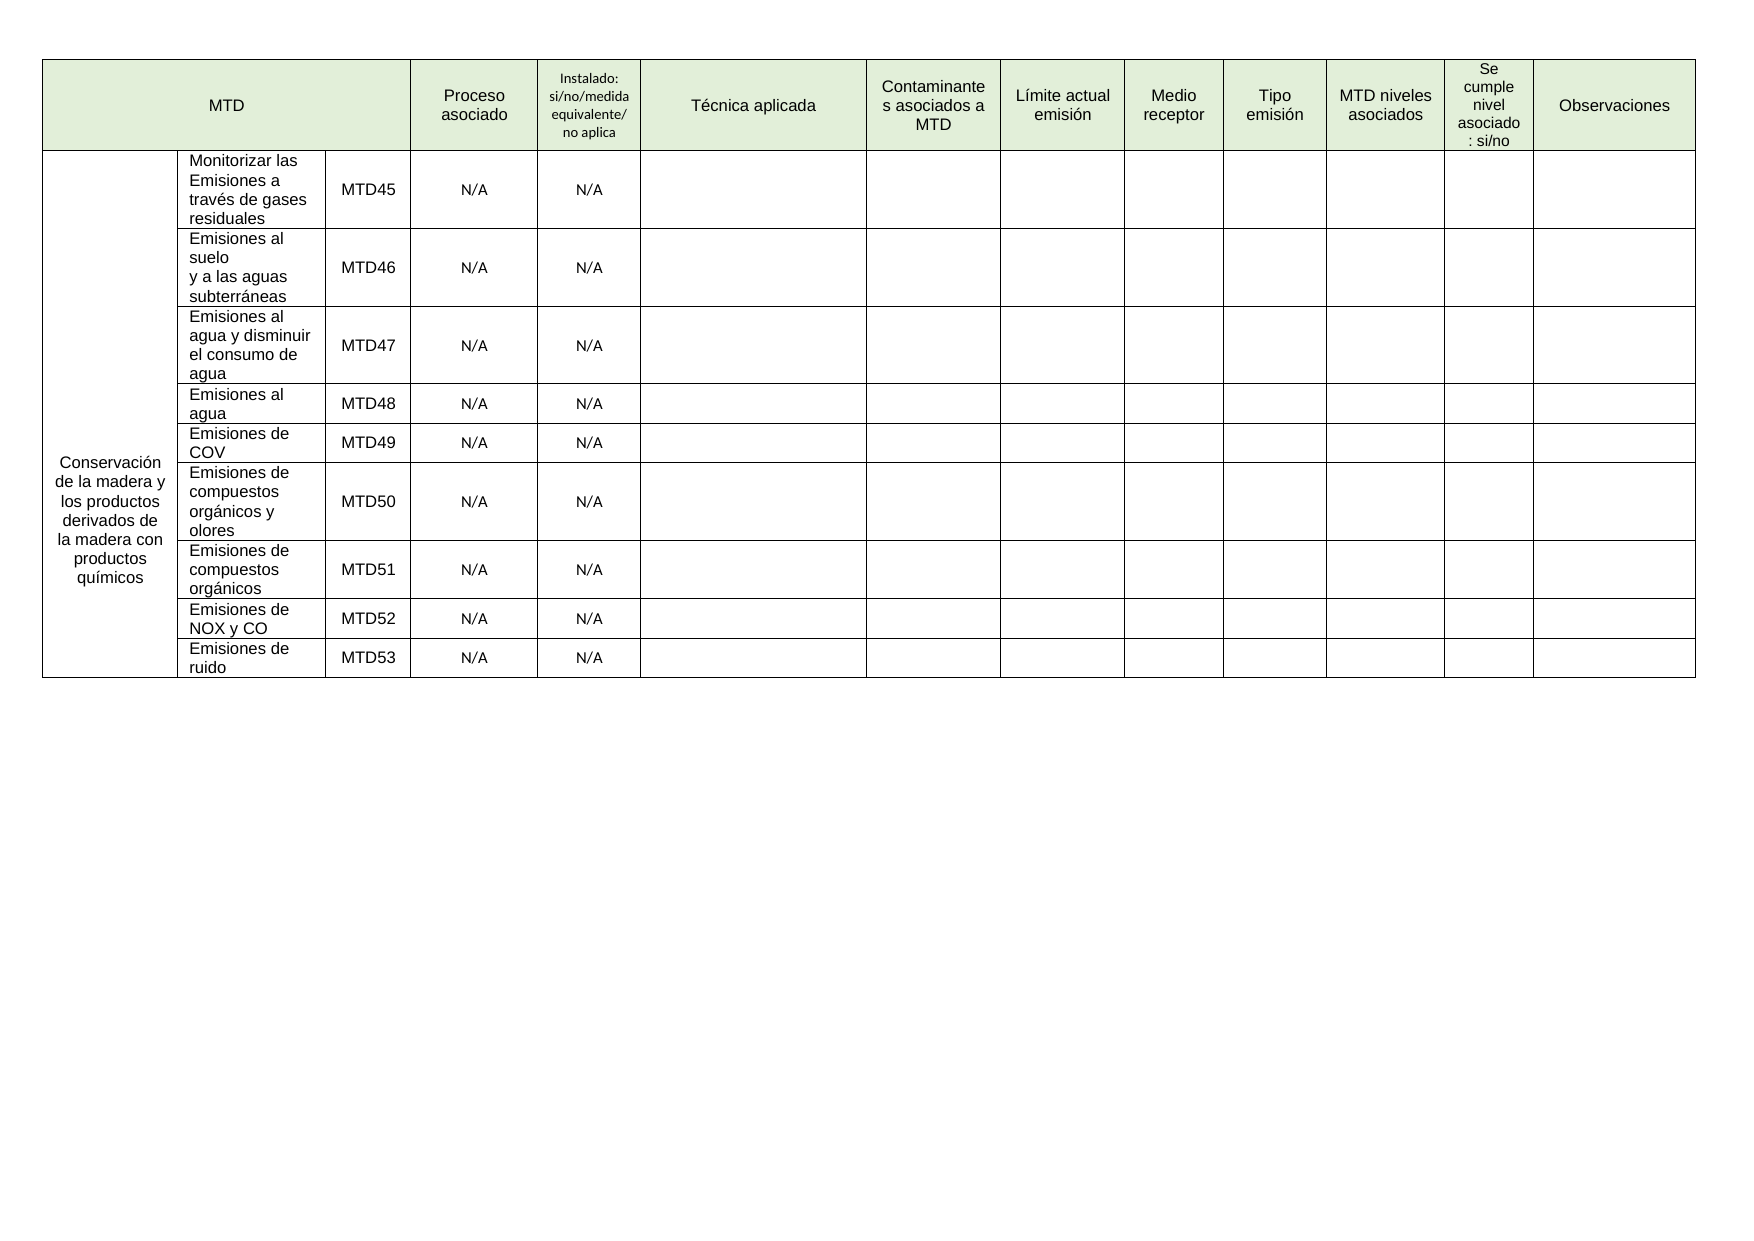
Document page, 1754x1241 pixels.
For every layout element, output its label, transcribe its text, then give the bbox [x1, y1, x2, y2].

table_header Tipo emisión [1224, 60, 1326, 150]
table_header Instalado: si/no/medida equivalente/ no aplica [538, 60, 640, 150]
table_cell [1534, 463, 1695, 540]
table_cell [867, 151, 1000, 228]
table_cell [641, 639, 866, 677]
table_cell [867, 424, 1000, 462]
table_cell [1125, 424, 1223, 462]
table_cell N/A [538, 599, 640, 638]
table_header Límite actual emisión [1001, 60, 1124, 150]
table_cell MTD48 [326, 384, 410, 423]
table_cell [641, 541, 866, 598]
table_cell [1534, 424, 1695, 462]
table_cell [1534, 307, 1695, 383]
table_cell [1445, 151, 1533, 228]
table_cell [1327, 639, 1444, 677]
table_cell [1445, 599, 1533, 638]
table_header MTD niveles asociados [1327, 60, 1444, 150]
table_cell [1001, 639, 1124, 677]
table_cell [1125, 307, 1223, 383]
table_cell [1001, 229, 1124, 306]
table_header Se cumple nivel asociado: si/no [1445, 60, 1533, 150]
table_cell N/A [411, 424, 537, 462]
table_cell [641, 307, 866, 383]
table_cell N/A [411, 384, 537, 423]
table_cell Emisiones de compuestos orgánicos [178, 541, 325, 598]
table_cell [1445, 307, 1533, 383]
table_cell N/A [411, 463, 537, 540]
table_cell [1001, 424, 1124, 462]
table_cell [641, 424, 866, 462]
table_cell [1125, 384, 1223, 423]
table_cell [641, 151, 866, 228]
table_cell N/A [538, 541, 640, 598]
table_cell N/A [538, 463, 640, 540]
table_cell MTD51 [326, 541, 410, 598]
table_header Medio receptor [1125, 60, 1223, 150]
table_cell [867, 307, 1000, 383]
table_cell [1445, 229, 1533, 306]
table_cell [1327, 424, 1444, 462]
table_cell [1327, 229, 1444, 306]
table_cell [867, 384, 1000, 423]
table_header MTD [43, 60, 410, 150]
table_cell N/A [411, 229, 537, 306]
table_header Contaminantes asociados a MTD [867, 60, 1000, 150]
table_cell [867, 463, 1000, 540]
table_cell [1224, 229, 1326, 306]
table_cell [1327, 541, 1444, 598]
table_cell [1001, 599, 1124, 638]
table_cell [1224, 424, 1326, 462]
table_cell MTD45 [326, 151, 410, 228]
table_cell [1001, 384, 1124, 423]
table_cell N/A [411, 151, 537, 228]
table_cell [867, 599, 1000, 638]
table_cell [1224, 639, 1326, 677]
table_cell N/A [538, 307, 640, 383]
table_cell MTD52 [326, 599, 410, 638]
table_cell [1534, 229, 1695, 306]
table_cell N/A [538, 229, 640, 306]
table_cell [1224, 384, 1326, 423]
table_cell [1327, 307, 1444, 383]
table_cell MTD50 [326, 463, 410, 540]
table_header Observaciones [1534, 60, 1695, 150]
table_cell N/A [538, 151, 640, 228]
table_cell [1445, 384, 1533, 423]
table_cell N/A [411, 599, 537, 638]
table_cell Emisiones de COV [178, 424, 325, 462]
table_cell [1224, 151, 1326, 228]
table_cell [1327, 151, 1444, 228]
table_header Técnica aplicada [641, 60, 866, 150]
table_cell N/A [538, 384, 640, 423]
table_cell [1445, 639, 1533, 677]
table_cell MTD47 [326, 307, 410, 383]
table_cell [1534, 599, 1695, 638]
table_cell Emisiones de compuestos orgánicos y olores [178, 463, 325, 540]
table_cell [1327, 463, 1444, 540]
table_cell MTD49 [326, 424, 410, 462]
table_cell N/A [411, 307, 537, 383]
table_cell [1125, 151, 1223, 228]
table_cell Emisiones de ruido [178, 639, 325, 677]
table_cell [1125, 599, 1223, 638]
table_cell MTD53 [326, 639, 410, 677]
table_cell [1125, 639, 1223, 677]
table_cell [641, 384, 866, 423]
table_cell [1224, 463, 1326, 540]
table_cell [1125, 229, 1223, 306]
table_cell [1534, 384, 1695, 423]
table_cell Monitorizar las Emisiones a través de gases residuales [178, 151, 325, 228]
table_cell [1224, 541, 1326, 598]
table_cell [1534, 151, 1695, 228]
table_cell [1001, 151, 1124, 228]
table_cell [641, 599, 866, 638]
table_cell MTD46 [326, 229, 410, 306]
table_cell [1001, 307, 1124, 383]
table_cell [641, 229, 866, 306]
table_cell [1534, 639, 1695, 677]
table_cell [1001, 541, 1124, 598]
table_cell N/A [411, 541, 537, 598]
table_cell [1001, 463, 1124, 540]
table_cell N/A [538, 639, 640, 677]
table_cell Emisiones al agua y disminuir el consumo de agua [178, 307, 325, 383]
table_cell Emisiones de NOX y CO [178, 599, 325, 638]
table_cell Emisiones al agua [178, 384, 325, 423]
table_cell N/A [538, 424, 640, 462]
table_cell [1327, 599, 1444, 638]
table_cell [1327, 384, 1444, 423]
table_header Proceso asociado [411, 60, 537, 150]
table_cell [1445, 463, 1533, 540]
table_cell [1125, 463, 1223, 540]
table_cell [867, 229, 1000, 306]
table_cell [1125, 541, 1223, 598]
table_cell [867, 541, 1000, 598]
table_cell [1224, 599, 1326, 638]
table_cell [1445, 424, 1533, 462]
table_cell [641, 463, 866, 540]
table_cell [1534, 541, 1695, 598]
table_cell Emisiones al suelo y a las aguas subterráneas [178, 229, 325, 306]
table_cell [1224, 307, 1326, 383]
table_cell N/A [411, 639, 537, 677]
table_cell [1445, 541, 1533, 598]
table_cell [867, 639, 1000, 677]
